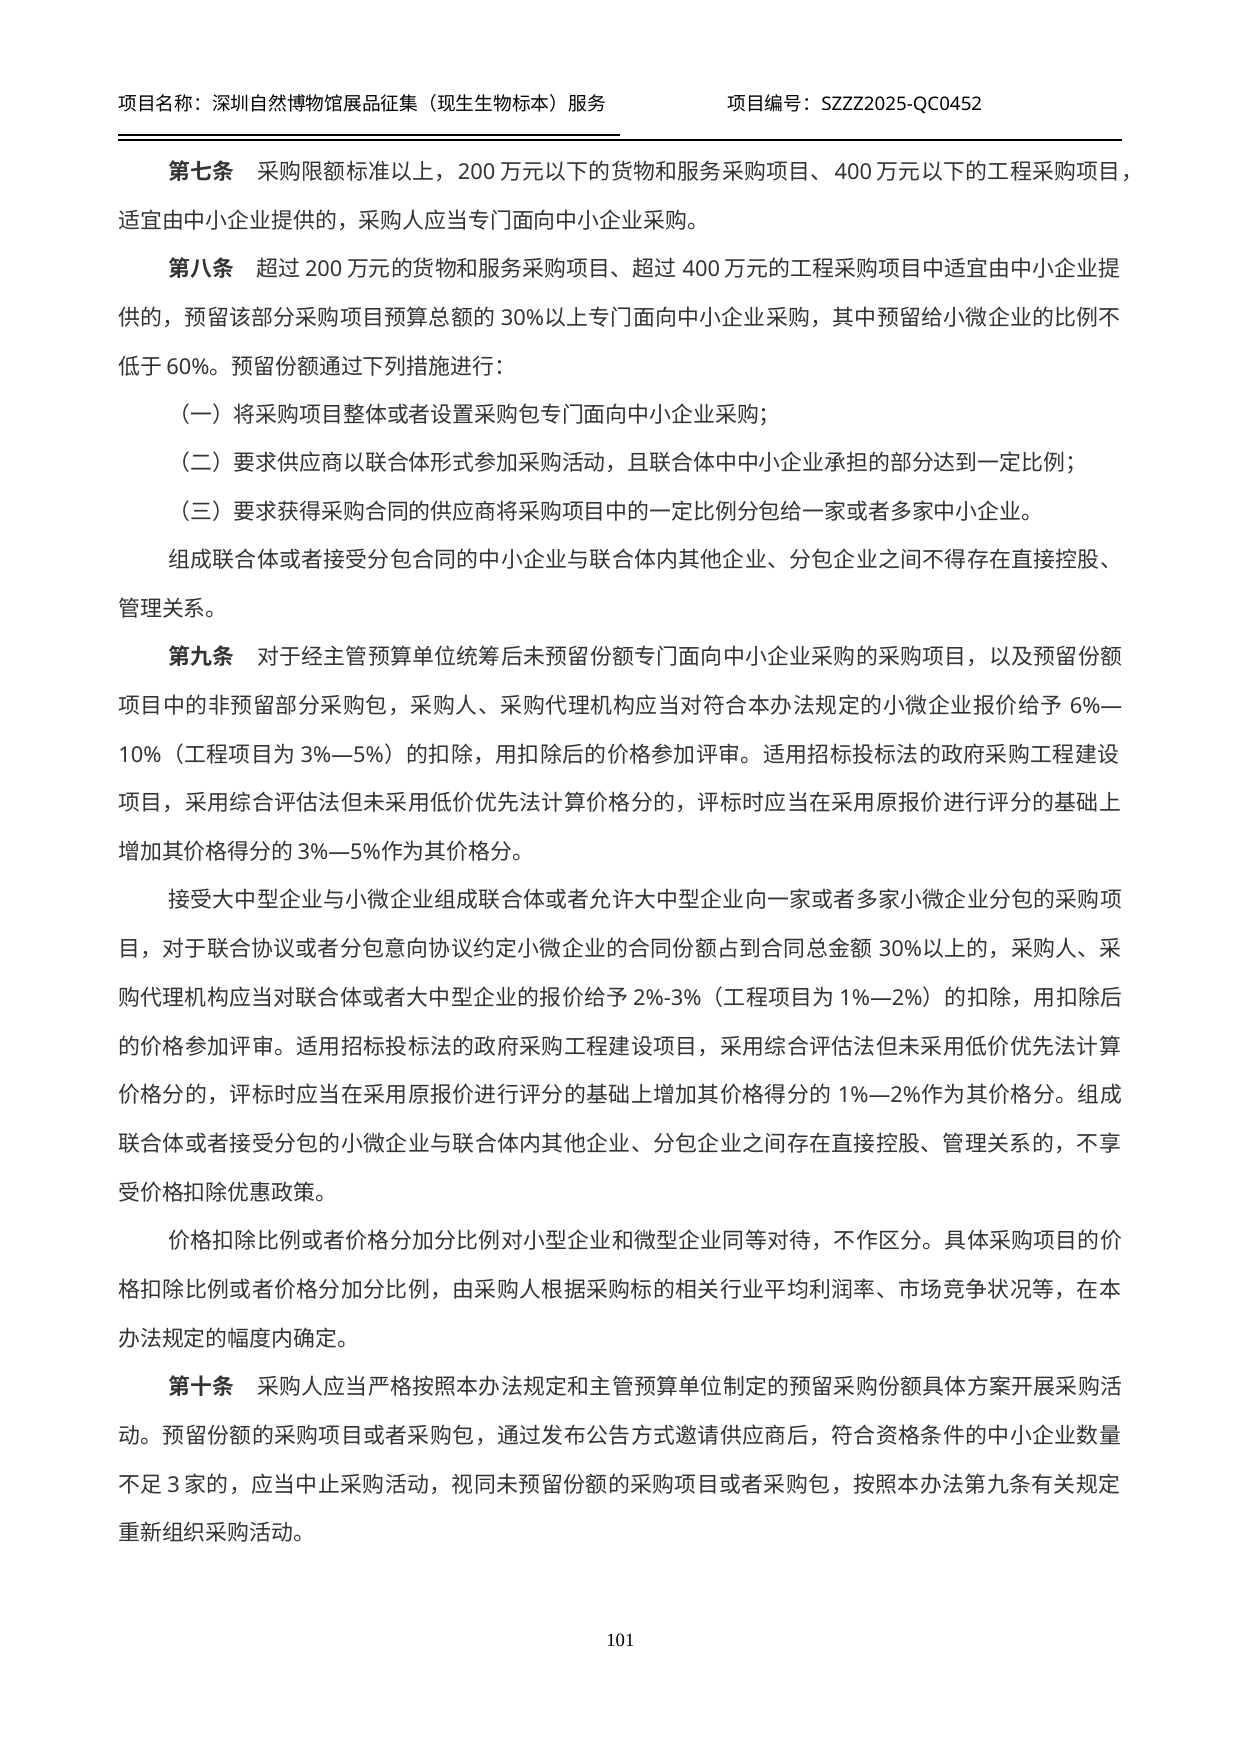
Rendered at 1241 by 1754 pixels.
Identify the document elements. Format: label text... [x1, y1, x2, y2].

text （二）要求供应商以联合体形式参加采购活动，且联合体中中小企业承担的部分达到一定比例； [118, 445, 1122, 477]
text 第八条 超过200万元的货物和服务采购项目、超过400万元的工程采购项目中适宜由中小企业提供的，预留该部分采购项目预算总额的30%以上专门面向中小企业采购，其中预留给小微企业的比例不低于60%。预留份额通过下列措施进行： [118, 251, 1122, 381]
text （三）要求获得采购合同的供应商将采购项目中的一定比例分包给一家或者多家中小企业。 [118, 493, 1122, 526]
text 第九条 对于经主管预算单位统筹后未预留份额专门面向中小企业采购的采购项目，以及预留份额项目中的非预留部分采购包，采购人、采购代理机构应当对符合本办法规定的小微企业报价给予6%—10%（工程项目为3%—5%）的扣除，用扣除后的价格参加评审。适用招标投标法的政府采购工程建设项目，采用综合评估法但未采用低价优先法计算价格分的，评标时应当在采用原报价进行评分的基础上增加其价格得分的3%—5%作为其价格分。 [118, 639, 1122, 866]
text 第七条 采购限额标准以上，200万元以下的货物和服务采购项目、400万元以下的工程采购项目，适宜由中小企业提供的，采购人应当专门面向中小企业采购。 [118, 154, 1122, 235]
text 接受大中型企业与小微企业组成联合体或者允许大中型企业向一家或者多家小微企业分包的采购项目，对于联合协议或者分包意向协议约定小微企业的合同份额占到合同总金额30%以上的，采购人、采购代理机构应当对联合体或者大中型企业的报价给予2%-3%（工程项目为1%—2%）的扣除，用扣除后的价格参加评审。适用招标投标法的政府采购工程建设项目，采用综合评估法但未采用低价优先法计算价格分的，评标时应当在采用原报价进行评分的基础上增加其价格得分的1%—2%作为其价格分。组成联合体或者接受分包的小微企业与联合体内其他企业、分包企业之间存在直接控股、管理关系的，不享受价格扣除优惠政策。 [118, 882, 1122, 1207]
text 组成联合体或者接受分包合同的中小企业与联合体内其他企业、分包企业之间不得存在直接控股、管理关系。 [118, 542, 1122, 623]
text 价格扣除比例或者价格分加分比例对小型企业和微型企业同等对待，不作区分。具体采购项目的价格扣除比例或者价格分加分比例，由采购人根据采购标的相关行业平均利润率、市场竞争状况等，在本办法规定的幅度内确定。 [118, 1223, 1122, 1353]
text 第十条 采购人应当严格按照本办法规定和主管预算单位制定的预留采购份额具体方案开展采购活动。预留份额的采购项目或者采购包，通过发布公告方式邀请供应商后，符合资格条件的中小企业数量不足3家的，应当中止采购活动，视同未预留份额的采购项目或者采购包，按照本办法第九条有关规定重新组织采购活动。 [118, 1369, 1122, 1547]
text （一）将采购项目整体或者设置采购包专门面向中小企业采购； [118, 397, 1122, 429]
